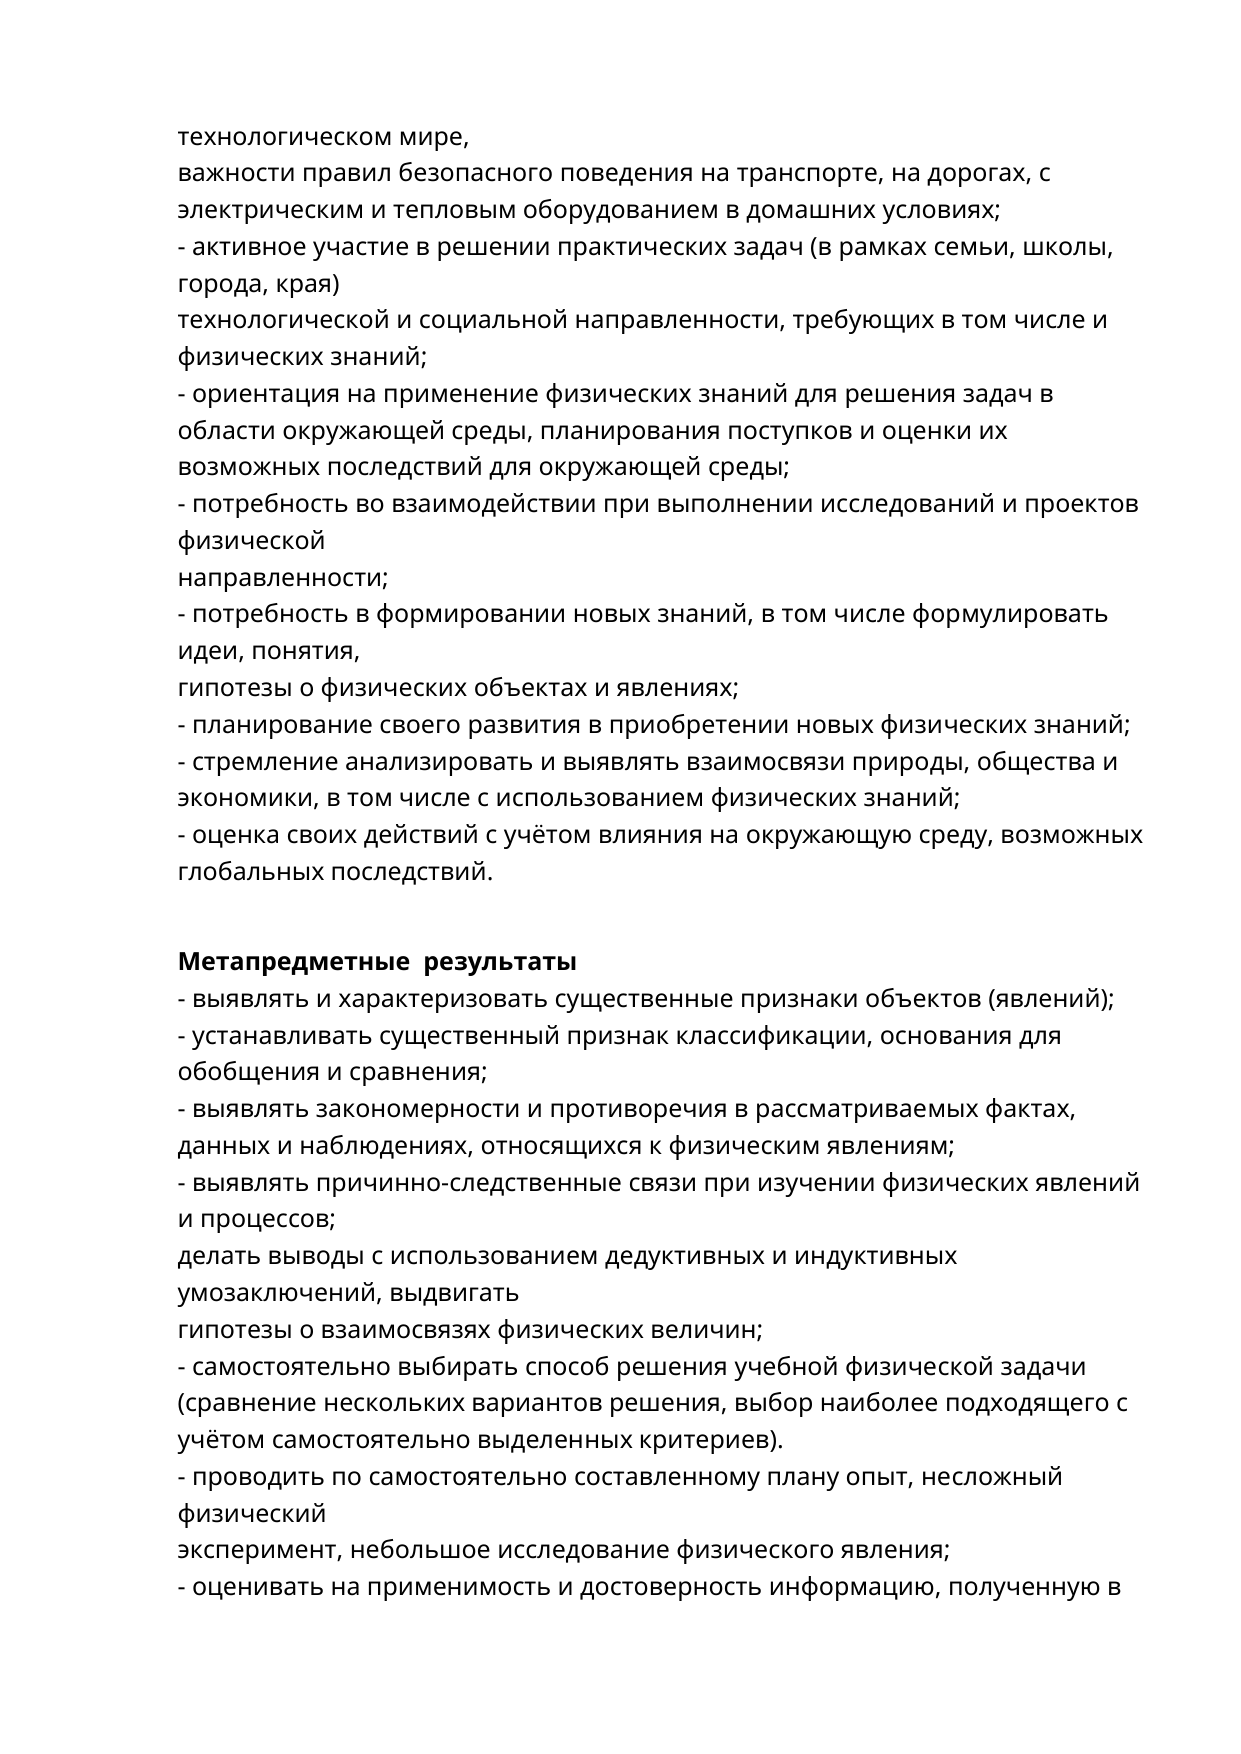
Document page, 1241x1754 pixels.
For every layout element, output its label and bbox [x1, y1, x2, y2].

text [177, 118, 1152, 888]
text [177, 907, 1152, 1603]
